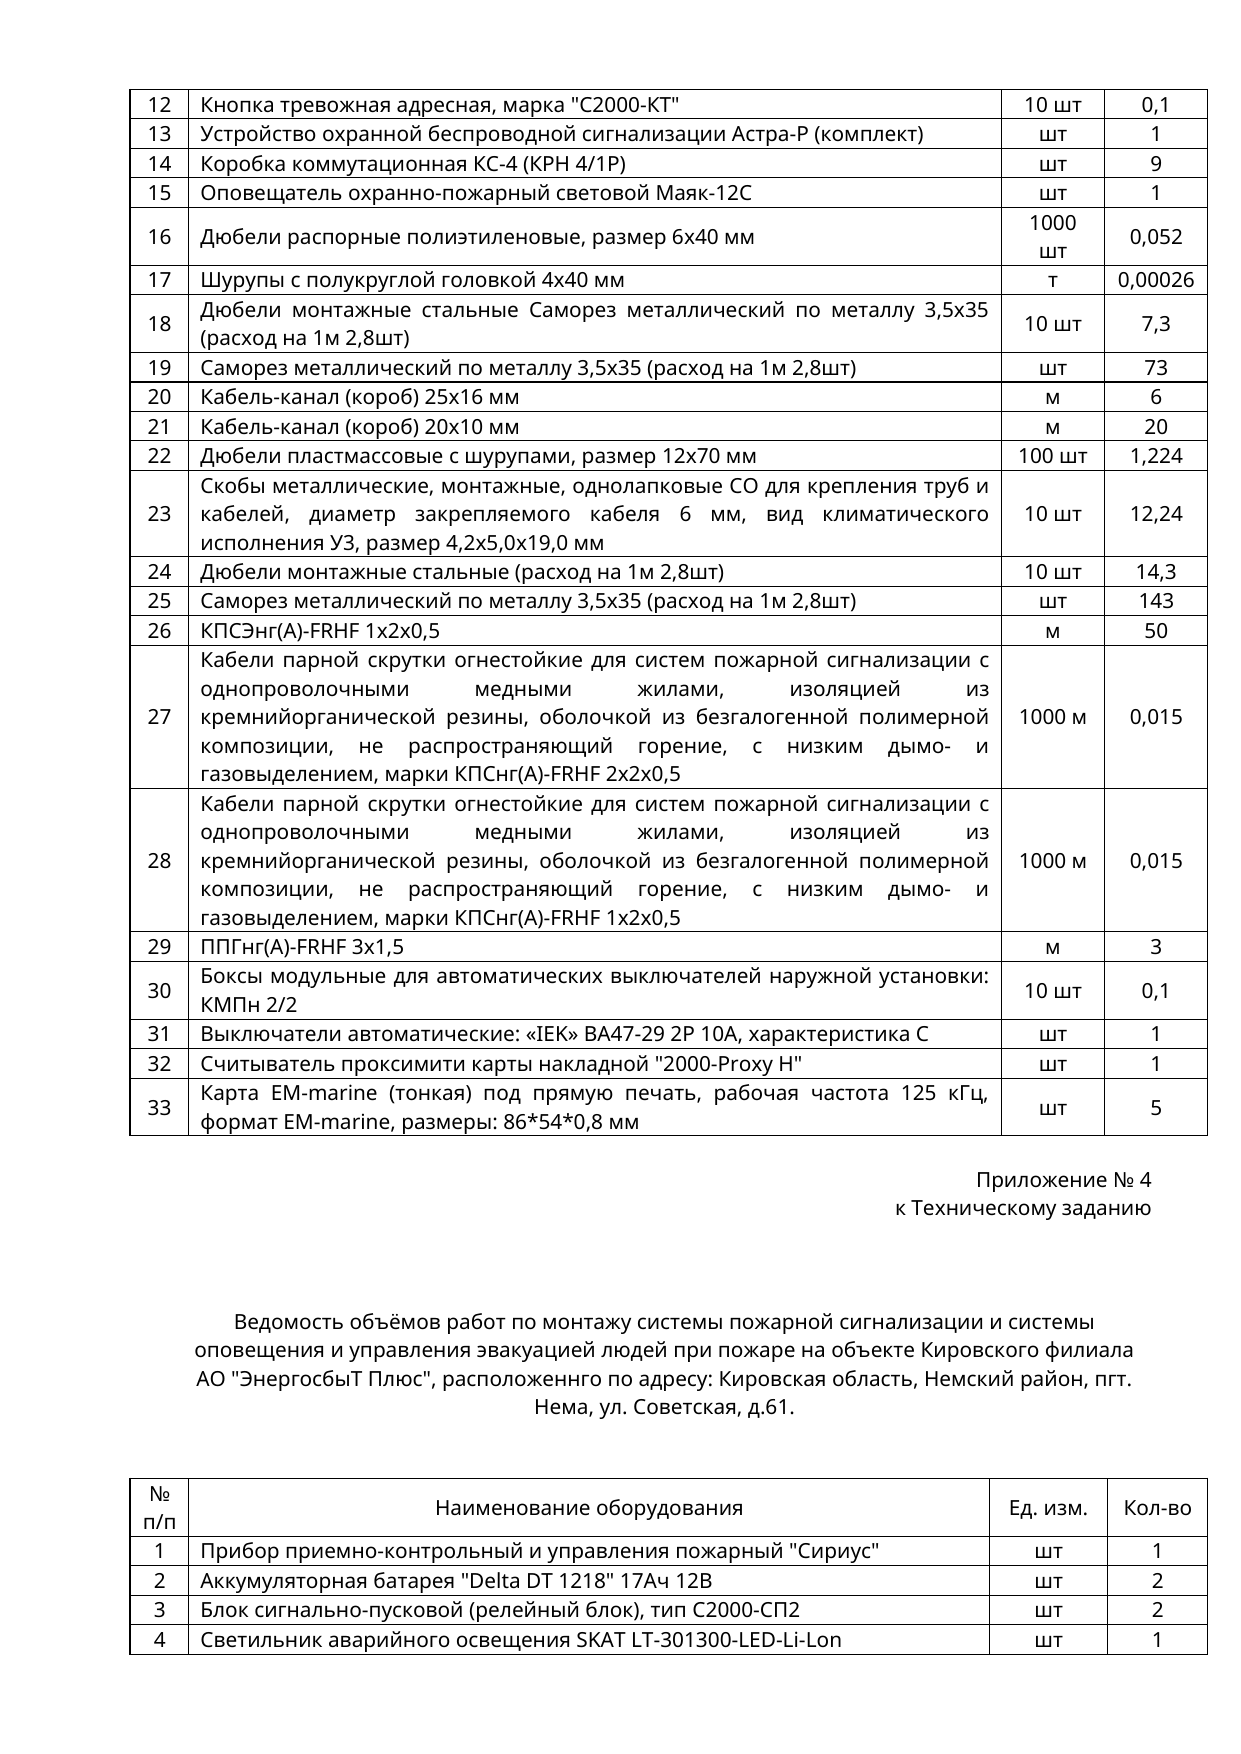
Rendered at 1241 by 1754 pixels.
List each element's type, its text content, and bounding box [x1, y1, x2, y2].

table_cell шт [990, 1537, 1107, 1565]
table_cell м [1002, 383, 1104, 411]
table_cell Кабель-канал (короб) 20х10 мм [189, 412, 1001, 440]
table_cell 143 [1105, 587, 1207, 615]
table_cell 32 [131, 1049, 188, 1077]
table_cell 100 шт [1002, 441, 1104, 470]
table_cell 1 [1105, 1020, 1207, 1048]
table_cell шт [1002, 353, 1104, 381]
table_cell Дюбели монтажные стальные (расход на 1м 2,8шт) [189, 557, 1001, 586]
table_cell 18 [131, 295, 188, 352]
table_cell 22 [131, 441, 188, 470]
table_cell Коробка коммутационная КС-4 (КРН 4/1Р) [189, 149, 1001, 177]
table_cell шт [990, 1625, 1107, 1653]
table_cell 12 [131, 90, 188, 118]
table_cell 14 [131, 149, 188, 177]
table_cell 2 [1108, 1596, 1207, 1624]
table_cell 5 [1105, 1079, 1207, 1135]
table_cell Кабели парной скрутки огнестойкие для систем пожарной сигнализации с однопроволочными медными жилами, изоляцией из кремнийорганической резины, оболочкой из безгалогенной полимерной композиции, не распространяющий горение, с низким дымо- и газовыделением, марки КПСнг(А)-FRHF 2х2х0,5 [189, 646, 1001, 788]
table_cell Карта EM-marine (тонкая) под прямую печать, рабочая частота 125 кГц, формат EM-marine, размеры: 86*54*0,8 мм [189, 1079, 1001, 1135]
table_cell 0,1 [1105, 90, 1207, 118]
table_cell 50 [1105, 616, 1207, 644]
table_cell Кабель-канал (короб) 25х16 мм [189, 383, 1001, 411]
table_cell 26 [131, 616, 188, 644]
table_cell 19 [131, 353, 188, 381]
table_cell 1000 м [1002, 646, 1104, 788]
table_cell 0,00026 [1105, 266, 1207, 294]
table_cell КПСЭнг(А)-FRHF 1х2х0,5 [189, 616, 1001, 644]
table_cell шт [1002, 1079, 1104, 1135]
table_cell 0,015 [1105, 646, 1207, 788]
table_cell 7,3 [1105, 295, 1207, 352]
table_cell 6 [1105, 383, 1207, 411]
table_cell 17 [131, 266, 188, 294]
text к Техническому заданию [177, 1193, 1152, 1222]
table_cell т [1002, 266, 1104, 294]
table_cell 2 [131, 1566, 188, 1594]
table_cell шт [1002, 149, 1104, 177]
table_cell 1 [1105, 178, 1207, 207]
table_cell 1000 м [1002, 789, 1104, 931]
table_cell 0,1 [1105, 962, 1207, 1018]
table_cell 4 [131, 1625, 188, 1653]
table_cell 2 [1108, 1566, 1207, 1594]
text Ведомость объёмов работ по монтажу системы пожарной сигнализации и системы оповещения и управления эвакуацией людей при пожаре на объекте Кировского филиала АО "ЭнергосбыТ Плюс", расположеннго по адресу: Кировская область, Немский район, пгт. Нема, ул. Советская, д.61. [177, 1307, 1152, 1421]
table_cell Оповещатель охранно-пожарный световой Маяк-12С [189, 178, 1001, 207]
table_cell 9 [1105, 149, 1207, 177]
table_cell Боксы модульные для автоматических выключателей наружной установки: КМПн 2/2 [189, 962, 1001, 1018]
table_cell 28 [131, 789, 188, 931]
table_cell м [1002, 616, 1104, 644]
table_cell 10 шт [1002, 295, 1104, 352]
table_cell м [1002, 932, 1104, 961]
table_cell шт [990, 1596, 1107, 1624]
table_cell 0,052 [1105, 208, 1207, 264]
table_cell Скобы металлические, монтажные, однолапковые СО для крепления труб и кабелей, диаметр закрепляемого кабеля 6 мм, вид климатического исполнения У3, размер 4,2х5,0х19,0 мм [189, 471, 1001, 556]
table_cell Кабели парной скрутки огнестойкие для систем пожарной сигнализации с однопроволочными медными жилами, изоляцией из кремнийорганической резины, оболочкой из безгалогенной полимерной композиции, не распространяющий горение, с низким дымо- и газовыделением, марки КПСнг(А)-FRHF 1х2х0,5 [189, 789, 1001, 931]
table_cell шт [1002, 587, 1104, 615]
table_cell Саморез металлический по металлу 3,5х35 (расход на 1м 2,8шт) [189, 353, 1001, 381]
table_cell 10 шт [1002, 557, 1104, 586]
table_cell 20 [1105, 412, 1207, 440]
table_cell 1000 шт [1002, 208, 1104, 264]
table_cell 3 [1105, 932, 1207, 961]
table_cell 23 [131, 471, 188, 556]
table_header Ед. изм. [990, 1479, 1107, 1536]
table_cell Блок сигнально-пусковой (релейный блок), тип С2000-СП2 [189, 1596, 989, 1624]
table_cell 10 шт [1002, 962, 1104, 1018]
table_cell м [1002, 412, 1104, 440]
table_cell 14,3 [1105, 557, 1207, 586]
table_cell 1,224 [1105, 441, 1207, 470]
table_cell шт [1002, 178, 1104, 207]
table_cell 0,015 [1105, 789, 1207, 931]
table_cell шт [1002, 1020, 1104, 1048]
table_cell Саморез металлический по металлу 3,5х35 (расход на 1м 2,8шт) [189, 587, 1001, 615]
table_cell ППГнг(А)-FRHF 3х1,5 [189, 932, 1001, 961]
table_cell 3 [131, 1596, 188, 1624]
table_cell 10 шт [1002, 471, 1104, 556]
table_cell шт [990, 1566, 1107, 1594]
table_cell 21 [131, 412, 188, 440]
table_cell 15 [131, 178, 188, 207]
table_cell 25 [131, 587, 188, 615]
table_cell Светильник аварийного освещения SKAT LT-301300-LED-Li-Lon [189, 1625, 989, 1653]
table_cell Считыватель проксимити карты накладной "2000-Proxy H" [189, 1049, 1001, 1077]
table_cell 33 [131, 1079, 188, 1135]
table_cell 12,24 [1105, 471, 1207, 556]
table_cell 27 [131, 646, 188, 788]
table_cell 10 шт [1002, 90, 1104, 118]
table_header Кол-во [1108, 1479, 1207, 1536]
table_cell 1 [1108, 1625, 1207, 1653]
table_cell 13 [131, 119, 188, 148]
table_cell 1 [1108, 1537, 1207, 1565]
text Приложение № 4 [177, 1165, 1152, 1193]
table_cell Прибор приемно-контрольный и управления пожарный "Сириус" [189, 1537, 989, 1565]
table_cell 30 [131, 962, 188, 1018]
table_cell Шурупы с полукруглой головкой 4х40 мм [189, 266, 1001, 294]
table_cell Кнопка тревожная адресная, марка "С2000-КТ" [189, 90, 1001, 118]
table_header № п/п [131, 1479, 188, 1536]
table_cell Дюбели монтажные стальные Саморез металлический по металлу 3,5х35 (расход на 1м 2,8шт) [189, 295, 1001, 352]
table_cell 1 [1105, 1049, 1207, 1077]
table_header Наименование оборудования [189, 1479, 989, 1536]
table_cell 31 [131, 1020, 188, 1048]
table_cell Аккумуляторная батарея "Delta DT 1218" 17Ач 12В [189, 1566, 989, 1594]
table_cell Выключатели автоматические: «IEK» ВА47-29 2Р 10А, характеристика С [189, 1020, 1001, 1048]
table_cell Устройство охранной беспроводной сигнализации Астра-Р (комплект) [189, 119, 1001, 148]
table_cell 29 [131, 932, 188, 961]
table_cell 20 [131, 383, 188, 411]
table_cell 1 [131, 1537, 188, 1565]
table_cell 73 [1105, 353, 1207, 381]
table_cell 24 [131, 557, 188, 586]
table_cell Дюбели распорные полиэтиленовые, размер 6х40 мм [189, 208, 1001, 264]
table_cell 1 [1105, 119, 1207, 148]
table_cell шт [1002, 119, 1104, 148]
table_cell 16 [131, 208, 188, 264]
table_cell шт [1002, 1049, 1104, 1077]
table_cell Дюбели пластмассовые с шурупами, размер 12х70 мм [189, 441, 1001, 470]
